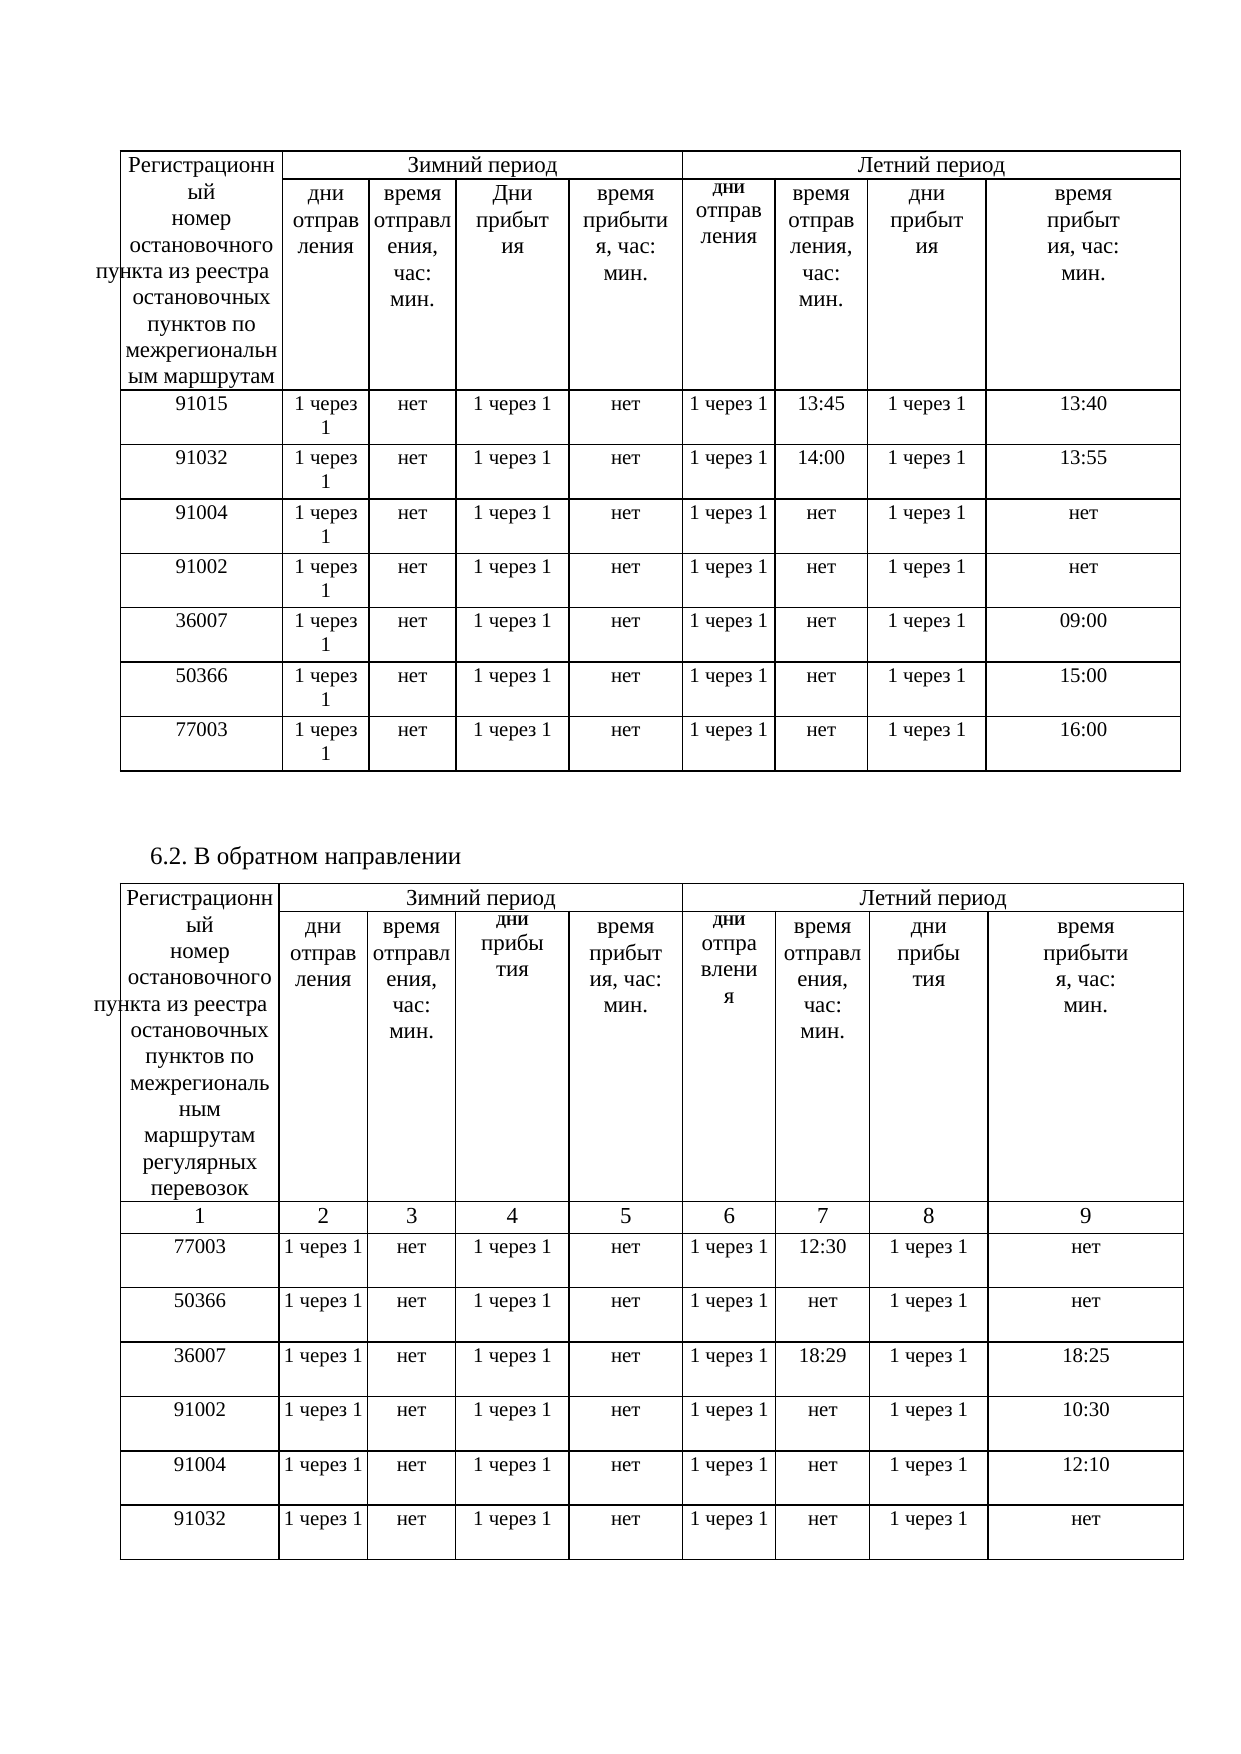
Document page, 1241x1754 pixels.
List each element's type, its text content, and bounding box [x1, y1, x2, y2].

table_cell дни прибы тия [870, 912, 987, 1201]
table_cell нет [776, 1452, 869, 1504]
table_cell нет [776, 1397, 869, 1450]
table_header Летний период [683, 884, 1183, 911]
table_cell время прибыти я, час: мин. [989, 912, 1183, 1201]
table_cell нет [370, 717, 455, 770]
table_cell 1 через 1 [683, 1452, 775, 1504]
table_cell нет [368, 1397, 455, 1450]
table_cell нет [776, 500, 867, 552]
table_cell 1 через 1 [868, 554, 985, 607]
table_cell 1 через 1 [283, 608, 368, 661]
table_cell нет [368, 1288, 455, 1341]
table_cell 1 через 1 [683, 1397, 775, 1450]
table_cell 1 через 1 [683, 445, 774, 498]
table_cell 1 через 1 [683, 1288, 775, 1341]
table_cell 1 через 1 [280, 1506, 367, 1559]
table_cell нет [776, 663, 867, 716]
table_cell 1 через 1 [283, 500, 368, 552]
table_cell 1 через 1 [457, 608, 568, 661]
table_cell 1 через 1 [456, 1288, 568, 1341]
table_cell 1 [121, 1202, 278, 1232]
table_cell 1 через 1 [456, 1397, 568, 1450]
table_cell 14:00 [776, 445, 867, 498]
table_cell время отправ ления, час: мин. [776, 180, 867, 389]
table_cell нет [570, 554, 682, 607]
table_cell 1 через 1 [870, 1343, 987, 1396]
table_cell нет [987, 500, 1180, 552]
table_cell время отправл ения, час: мин. [370, 180, 455, 389]
table_cell нет [370, 391, 455, 444]
table_cell 1 через 1 [868, 717, 985, 770]
table_cell 1 через 1 [280, 1234, 367, 1287]
table_cell 1 через 1 [683, 1506, 775, 1559]
table_cell 1 через 1 [283, 717, 368, 770]
table_cell 91032 [121, 445, 282, 498]
table_cell 1 через 1 [870, 1288, 987, 1341]
table_cell нет [570, 1288, 682, 1341]
table_header Регистрационный номер остановочного пункта из реестра остановочных пунктов по межрегиональным маршрутам регулярных перевозок [121, 884, 278, 1201]
table_cell нет [776, 717, 867, 770]
table_cell 1 через 1 [870, 1452, 987, 1504]
table_cell время прибыти я, час: мин. [570, 180, 682, 389]
table_cell 1 через 1 [457, 391, 568, 444]
table_cell 1 через 1 [683, 391, 774, 444]
table_cell 1 через 1 [683, 554, 774, 607]
table_cell время отправл ения, час: мин. [776, 912, 869, 1201]
table_cell 1 через 1 [456, 1452, 568, 1504]
table_cell 1 через 1 [280, 1343, 367, 1396]
table_cell нет [368, 1506, 455, 1559]
table_cell 3 [368, 1202, 455, 1232]
table_cell 15:00 [987, 663, 1180, 716]
table_cell 1 через 1 [457, 500, 568, 552]
table_cell Дни прибыт ия [457, 180, 568, 389]
table_cell 10:30 [989, 1397, 1183, 1450]
table_cell нет [989, 1506, 1183, 1559]
table_header Зимний период [283, 152, 682, 178]
table_cell нет [776, 1288, 869, 1341]
table_cell 1 через 1 [456, 1234, 568, 1287]
table_cell 50366 [121, 663, 282, 716]
table_cell нет [370, 500, 455, 552]
table_cell 1 через 1 [457, 445, 568, 498]
table_cell нет [570, 608, 682, 661]
table_cell 1 через 1 [280, 1397, 367, 1450]
table_cell нет [987, 554, 1180, 607]
table_cell нет [776, 554, 867, 607]
table_cell нет [570, 663, 682, 716]
table_cell нет [776, 608, 867, 661]
text 6.2. В обратном направлении [150, 841, 1090, 870]
table_cell нет [570, 1452, 682, 1504]
table_cell нет [570, 1234, 682, 1287]
table_cell 1 через 1 [283, 445, 368, 498]
table_cell время прибыт ия, час: мин. [570, 912, 682, 1201]
table_header Летний период [683, 152, 1180, 178]
table_cell 12:30 [776, 1234, 869, 1287]
table_cell время отправл ения, час: мин. [368, 912, 455, 1201]
table_cell 13:45 [776, 391, 867, 444]
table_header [121, 152, 282, 389]
table_cell 1 через 1 [283, 554, 368, 607]
table_cell 1 через 1 [868, 391, 985, 444]
table_cell 91015 [121, 391, 282, 444]
table_cell 16:00 [987, 717, 1180, 770]
table_cell 1 через 1 [456, 1506, 568, 1559]
table_cell нет [368, 1234, 455, 1287]
table_cell 1 через 1 [280, 1288, 367, 1341]
table_cell 13:40 [987, 391, 1180, 444]
table_cell 1 через 1 [457, 663, 568, 716]
table_cell 91004 [121, 500, 282, 552]
table_cell ДНИ отправ ления [683, 180, 774, 389]
table_cell 1 через 1 [283, 391, 368, 444]
table_cell нет [370, 445, 455, 498]
table_cell 36007 [121, 608, 282, 661]
table_cell 8 [870, 1202, 987, 1232]
table_cell 1 через 1 [868, 500, 985, 552]
table_cell 9 [989, 1202, 1183, 1232]
table_cell 13:55 [987, 445, 1180, 498]
table_header Зимний период [280, 884, 682, 911]
table_cell 1 через 1 [457, 554, 568, 607]
table_cell дни прибыт ия [868, 180, 985, 389]
table_cell время прибыт ия, час: мин. [987, 180, 1180, 389]
table_cell нет [570, 1506, 682, 1559]
table_cell 1 через 1 [683, 663, 774, 716]
table_cell 1 через 1 [870, 1234, 987, 1287]
table_cell нет [570, 717, 682, 770]
table_cell 12:10 [989, 1452, 1183, 1504]
table_cell 1 через 1 [683, 500, 774, 552]
table_cell 1 через 1 [868, 445, 985, 498]
table_cell 1 через 1 [683, 1343, 775, 1396]
table_cell нет [368, 1452, 455, 1504]
table_cell нет [570, 1343, 682, 1396]
table_cell 1 через 1 [683, 717, 774, 770]
table_cell 7 [776, 1202, 869, 1232]
table_cell 91002 [121, 1397, 278, 1450]
table_cell 2 [280, 1202, 367, 1232]
table_cell 91004 [121, 1452, 278, 1504]
table_cell 1 через 1 [870, 1506, 987, 1559]
table_cell 77003 [121, 717, 282, 770]
table_cell нет [370, 663, 455, 716]
table_cell 6 [683, 1202, 775, 1232]
table_cell 1 через 1 [457, 717, 568, 770]
table_cell ДНИ отпра влени я [683, 912, 775, 1201]
table_cell нет [370, 608, 455, 661]
table_cell 1 через 1 [683, 1234, 775, 1287]
table_cell нет [989, 1234, 1183, 1287]
table_cell нет [570, 391, 682, 444]
table_cell 50366 [121, 1288, 278, 1341]
table_cell 1 через 1 [868, 608, 985, 661]
table_cell нет [368, 1343, 455, 1396]
table_cell 1 через 1 [280, 1452, 367, 1504]
table_cell нет [776, 1506, 869, 1559]
table_cell дни отправ ления [280, 912, 367, 1201]
table_cell нет [570, 445, 682, 498]
table_cell 5 [570, 1202, 682, 1232]
table_cell 36007 [121, 1343, 278, 1396]
table_cell нет [989, 1288, 1183, 1341]
table_cell 09:00 [987, 608, 1180, 661]
table_cell ДНИ прибы тия [456, 912, 568, 1201]
table_cell 1 через 1 [283, 663, 368, 716]
table_cell 18:29 [776, 1343, 869, 1396]
table_cell нет [370, 554, 455, 607]
table_cell 77003 [121, 1234, 278, 1287]
table_cell 91002 [121, 554, 282, 607]
table_cell нет [570, 500, 682, 552]
table_cell 4 [456, 1202, 568, 1232]
table_cell 1 через 1 [868, 663, 985, 716]
table_cell 18:25 [989, 1343, 1183, 1396]
table_cell 91032 [121, 1506, 278, 1559]
table_cell дни отправ ления [283, 180, 368, 389]
table_cell 1 через 1 [870, 1397, 987, 1450]
table_cell 1 через 1 [683, 608, 774, 661]
table_cell нет [570, 1397, 682, 1450]
table_cell 1 через 1 [456, 1343, 568, 1396]
